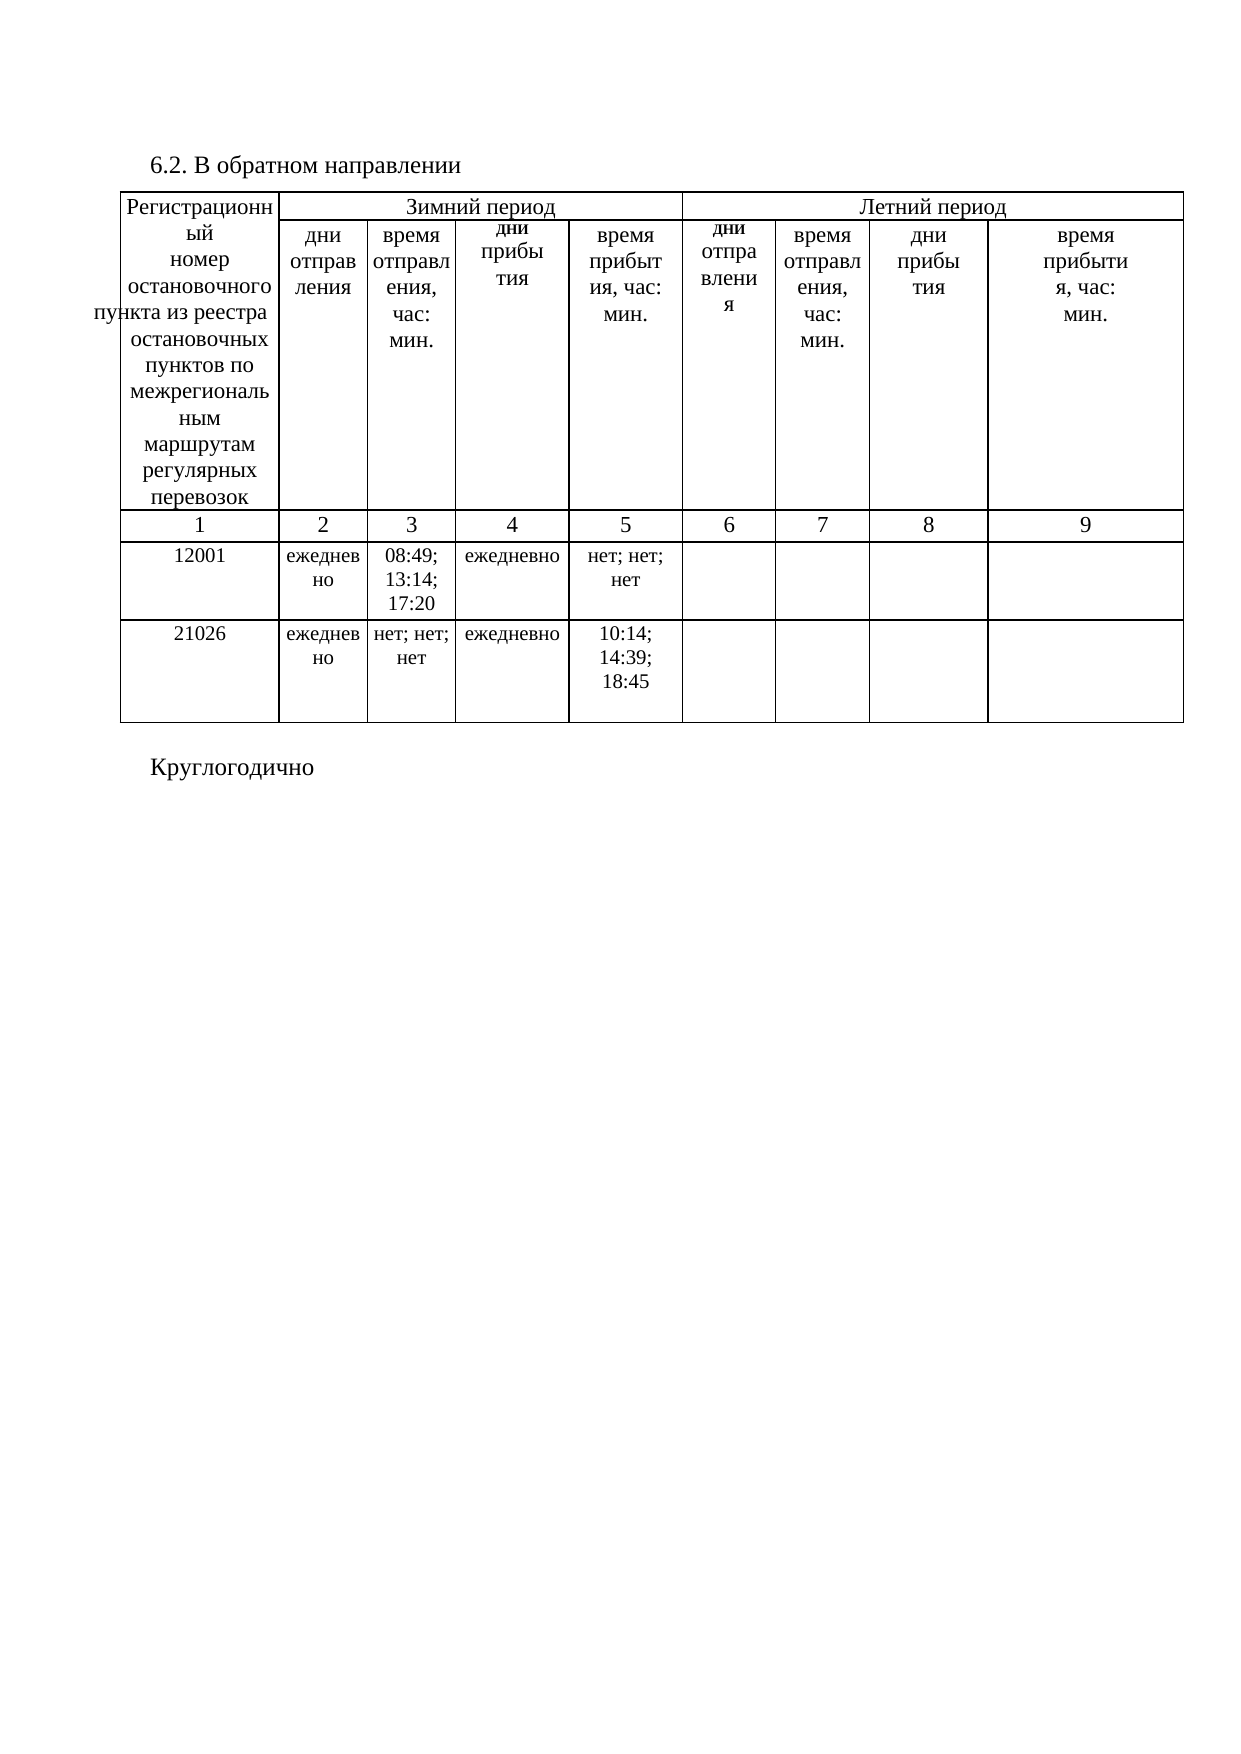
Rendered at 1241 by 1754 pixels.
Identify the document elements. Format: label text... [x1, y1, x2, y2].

table_header Регистрационный номер остановочного пункта из реестра остановочных пунктов по межрегиональным маршрутам регулярных перевозок [121, 193, 278, 509]
table_cell 5 [570, 511, 682, 541]
table_cell время отправл ения, час: мин. [368, 221, 455, 509]
table_cell 6 [683, 511, 775, 541]
table_cell 1 [121, 511, 278, 541]
table_cell 3 [368, 511, 455, 541]
table_cell [683, 621, 775, 722]
table_cell [683, 543, 775, 619]
table_cell ежедневно [456, 543, 568, 619]
table_cell ежедневно [456, 621, 568, 722]
table_cell 12001 [121, 543, 278, 619]
table_cell ДНИ прибы тия [456, 221, 568, 509]
table_cell [776, 621, 869, 722]
table_cell время прибыт ия, час: мин. [570, 221, 682, 509]
table_cell 2 [280, 511, 367, 541]
table_cell 8 [870, 511, 987, 541]
text Круглогодично [150, 752, 1090, 781]
table_cell [870, 621, 987, 722]
table_cell дни прибы тия [870, 221, 987, 509]
table_cell 10:14; 14:39; 18:45 [570, 621, 682, 722]
table_cell [776, 543, 869, 619]
table_header Летний период [683, 193, 1183, 219]
table_cell ежедневно [280, 621, 367, 722]
table_cell 9 [989, 511, 1183, 541]
table_cell [989, 543, 1183, 619]
table_cell 21026 [121, 621, 278, 722]
table_cell 08:49; 13:14; 17:20 [368, 543, 455, 619]
table_cell ДНИ отпра влени я [683, 221, 775, 509]
text 6.2. В обратном направлении [150, 150, 1090, 179]
table_cell нет; нет; нет [570, 543, 682, 619]
table_cell 4 [456, 511, 568, 541]
table_cell 7 [776, 511, 869, 541]
table_cell ежедневно [280, 543, 367, 619]
table_cell время отправл ения, час: мин. [776, 221, 869, 509]
table_cell время прибыти я, час: мин. [989, 221, 1183, 509]
table_cell [870, 543, 987, 619]
table_header Зимний период [280, 193, 682, 219]
table_cell дни отправ ления [280, 221, 367, 509]
table_cell [989, 621, 1183, 722]
table_cell нет; нет; нет [368, 621, 455, 722]
